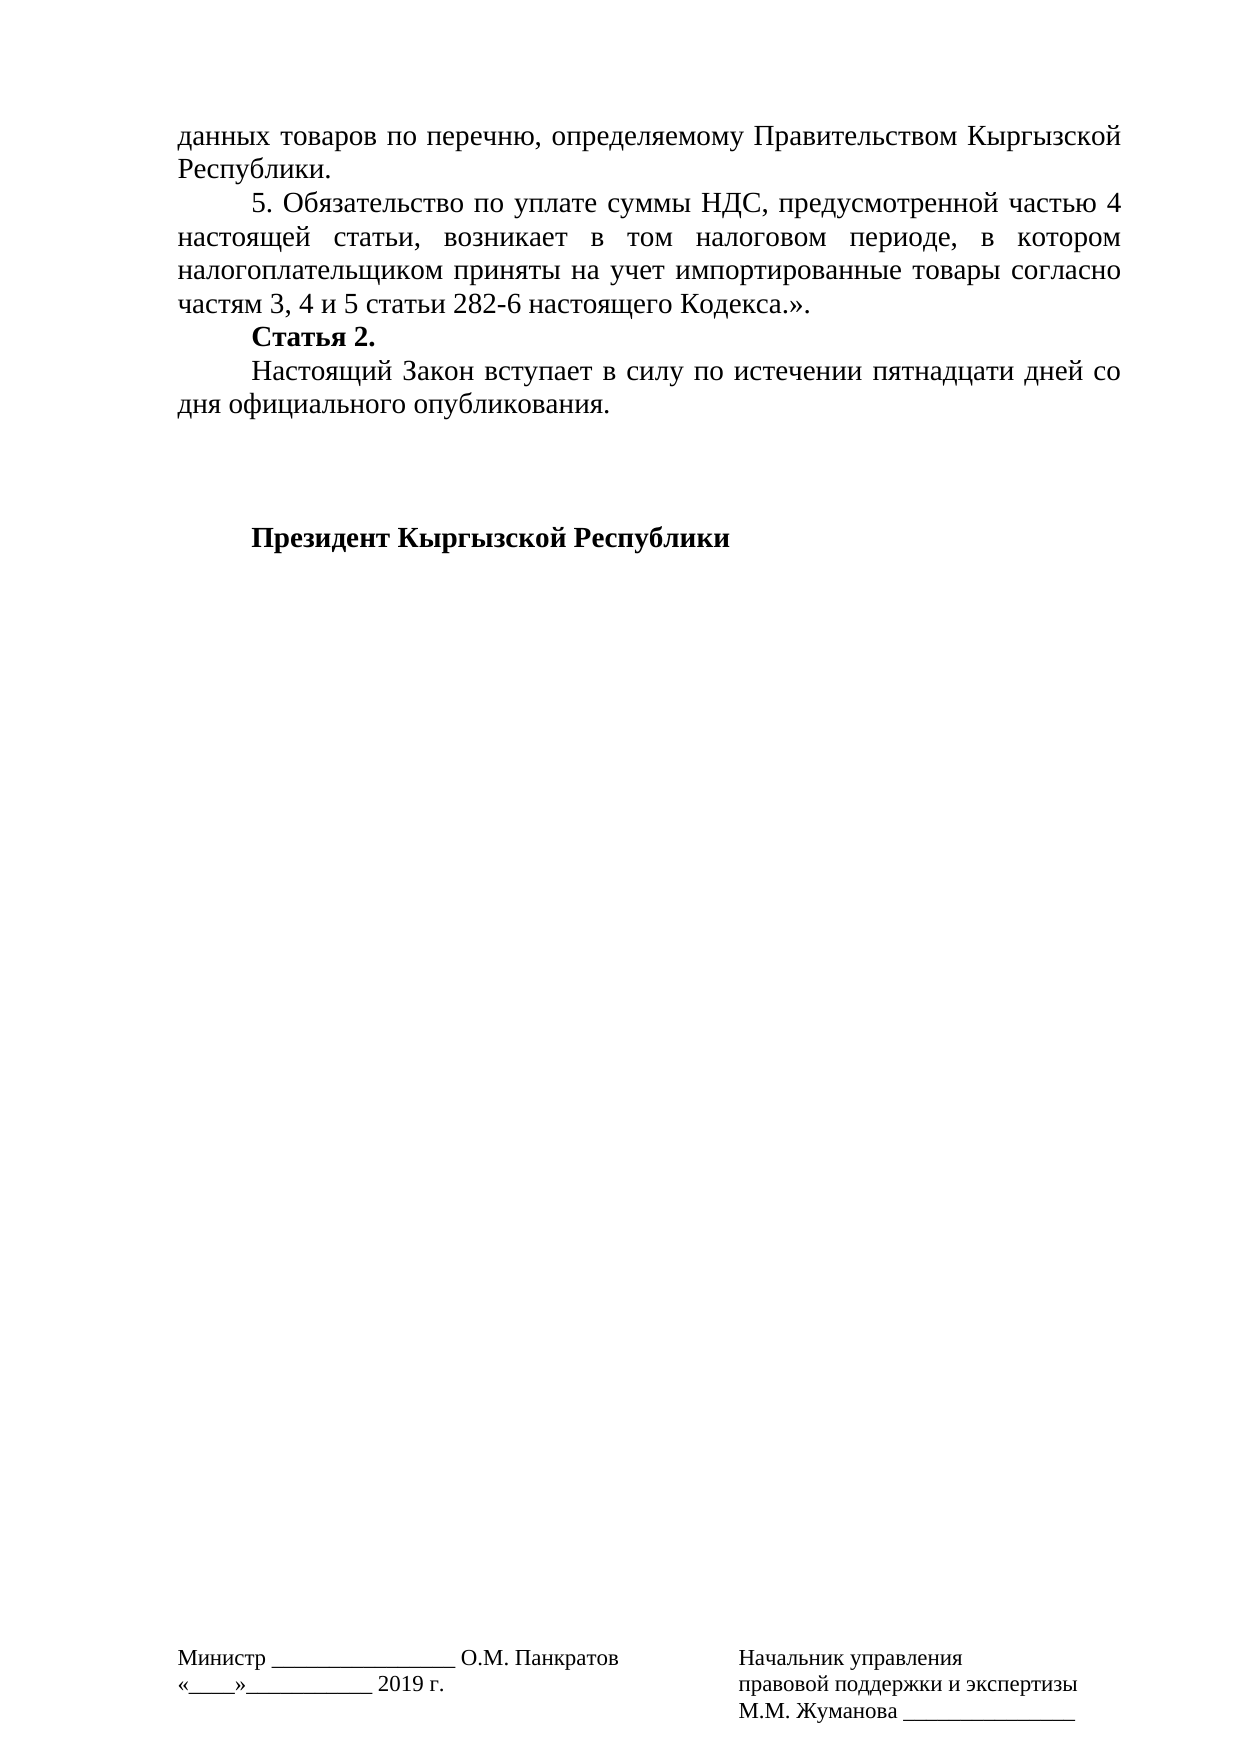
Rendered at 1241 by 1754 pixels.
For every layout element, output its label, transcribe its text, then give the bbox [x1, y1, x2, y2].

text Статья 2. [177, 319, 1122, 353]
text Президент Кыргызской Республики [177, 521, 1122, 554]
text Настоящий Закон вступает в силу по истечении пятнадцати дней со дня официального опубликования. [177, 353, 1122, 420]
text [177, 118, 1122, 185]
text 5. Обязательство по уплате суммы НДС, предусмотренной частью 4 настоящей статьи, возникает в том налоговом периоде, в котором налогоплательщиком приняты на учет импортированные товары согласно частям 3, 4 и 5 статьи 282-6 настоящего Кодекса.». [177, 185, 1122, 319]
